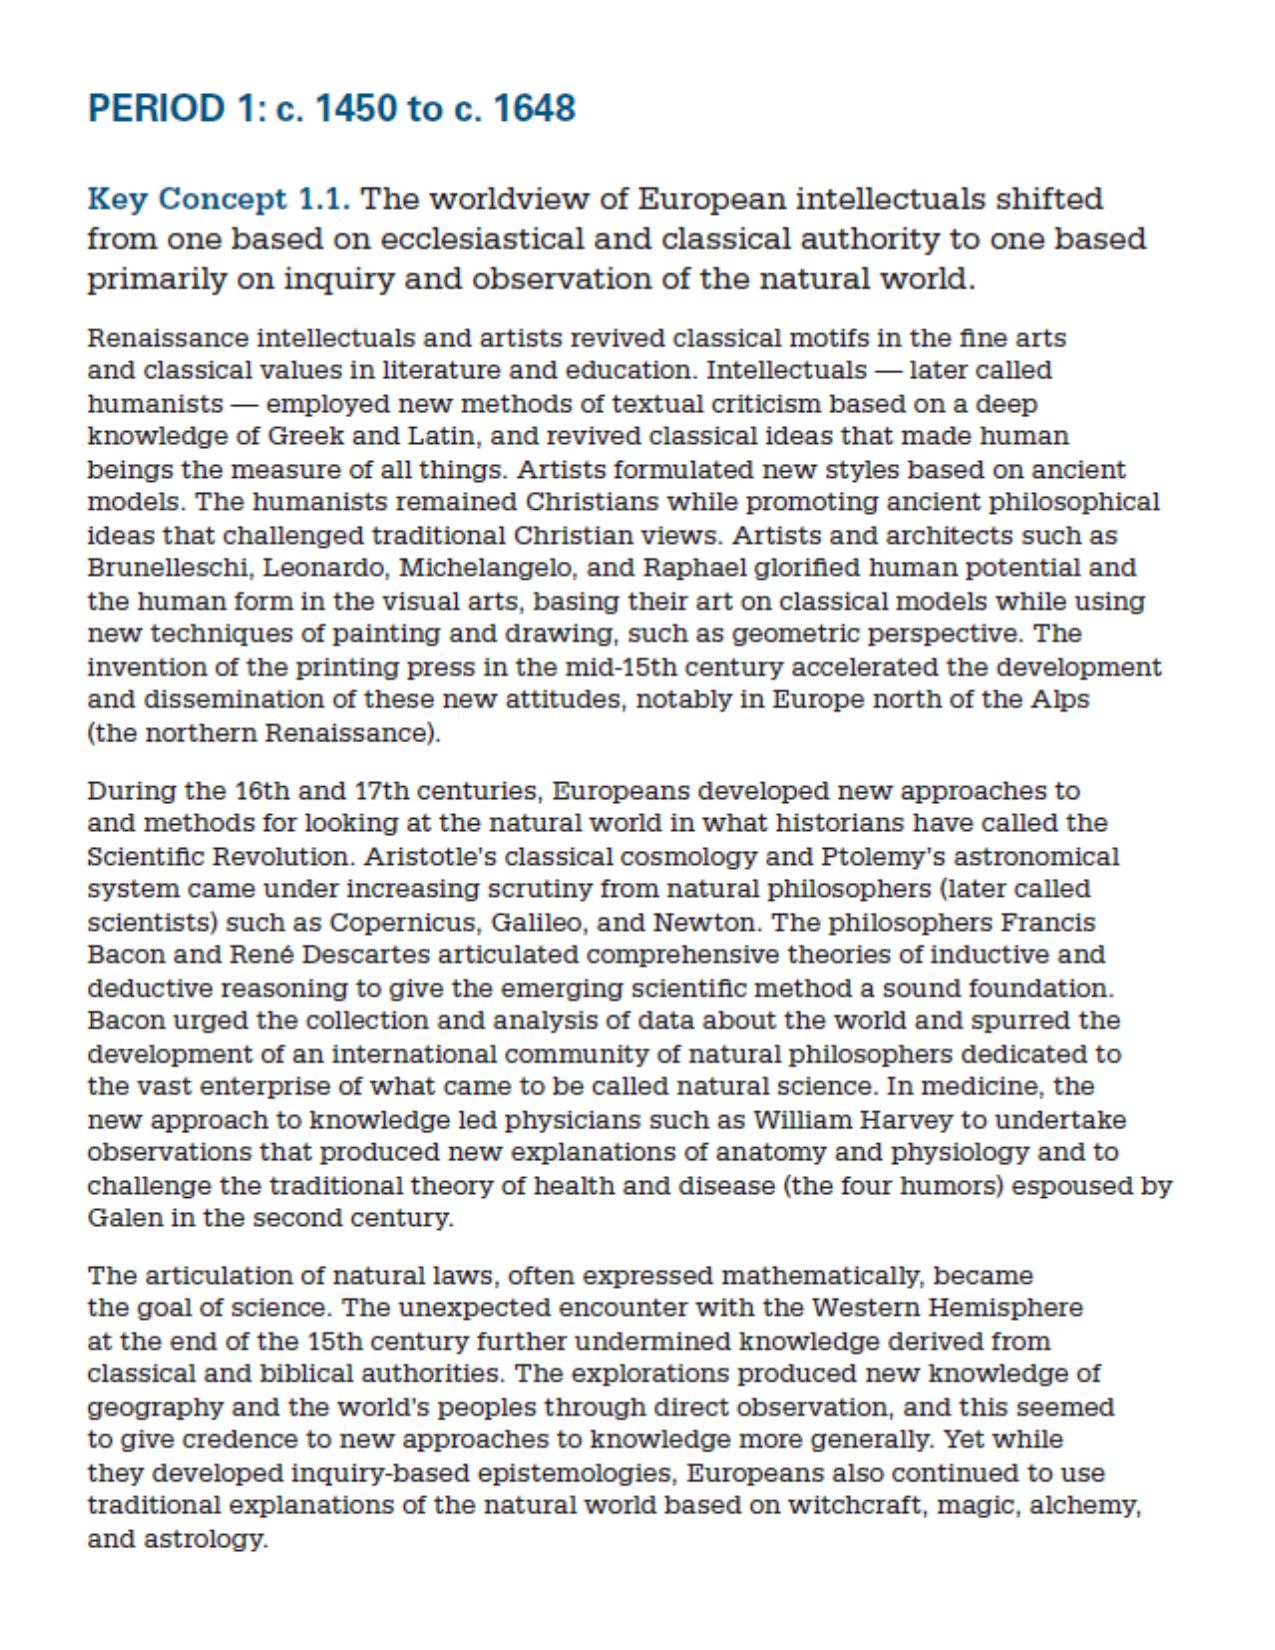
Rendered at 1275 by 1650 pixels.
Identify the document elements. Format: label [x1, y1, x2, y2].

picture [75, 75, 1188, 1576]
